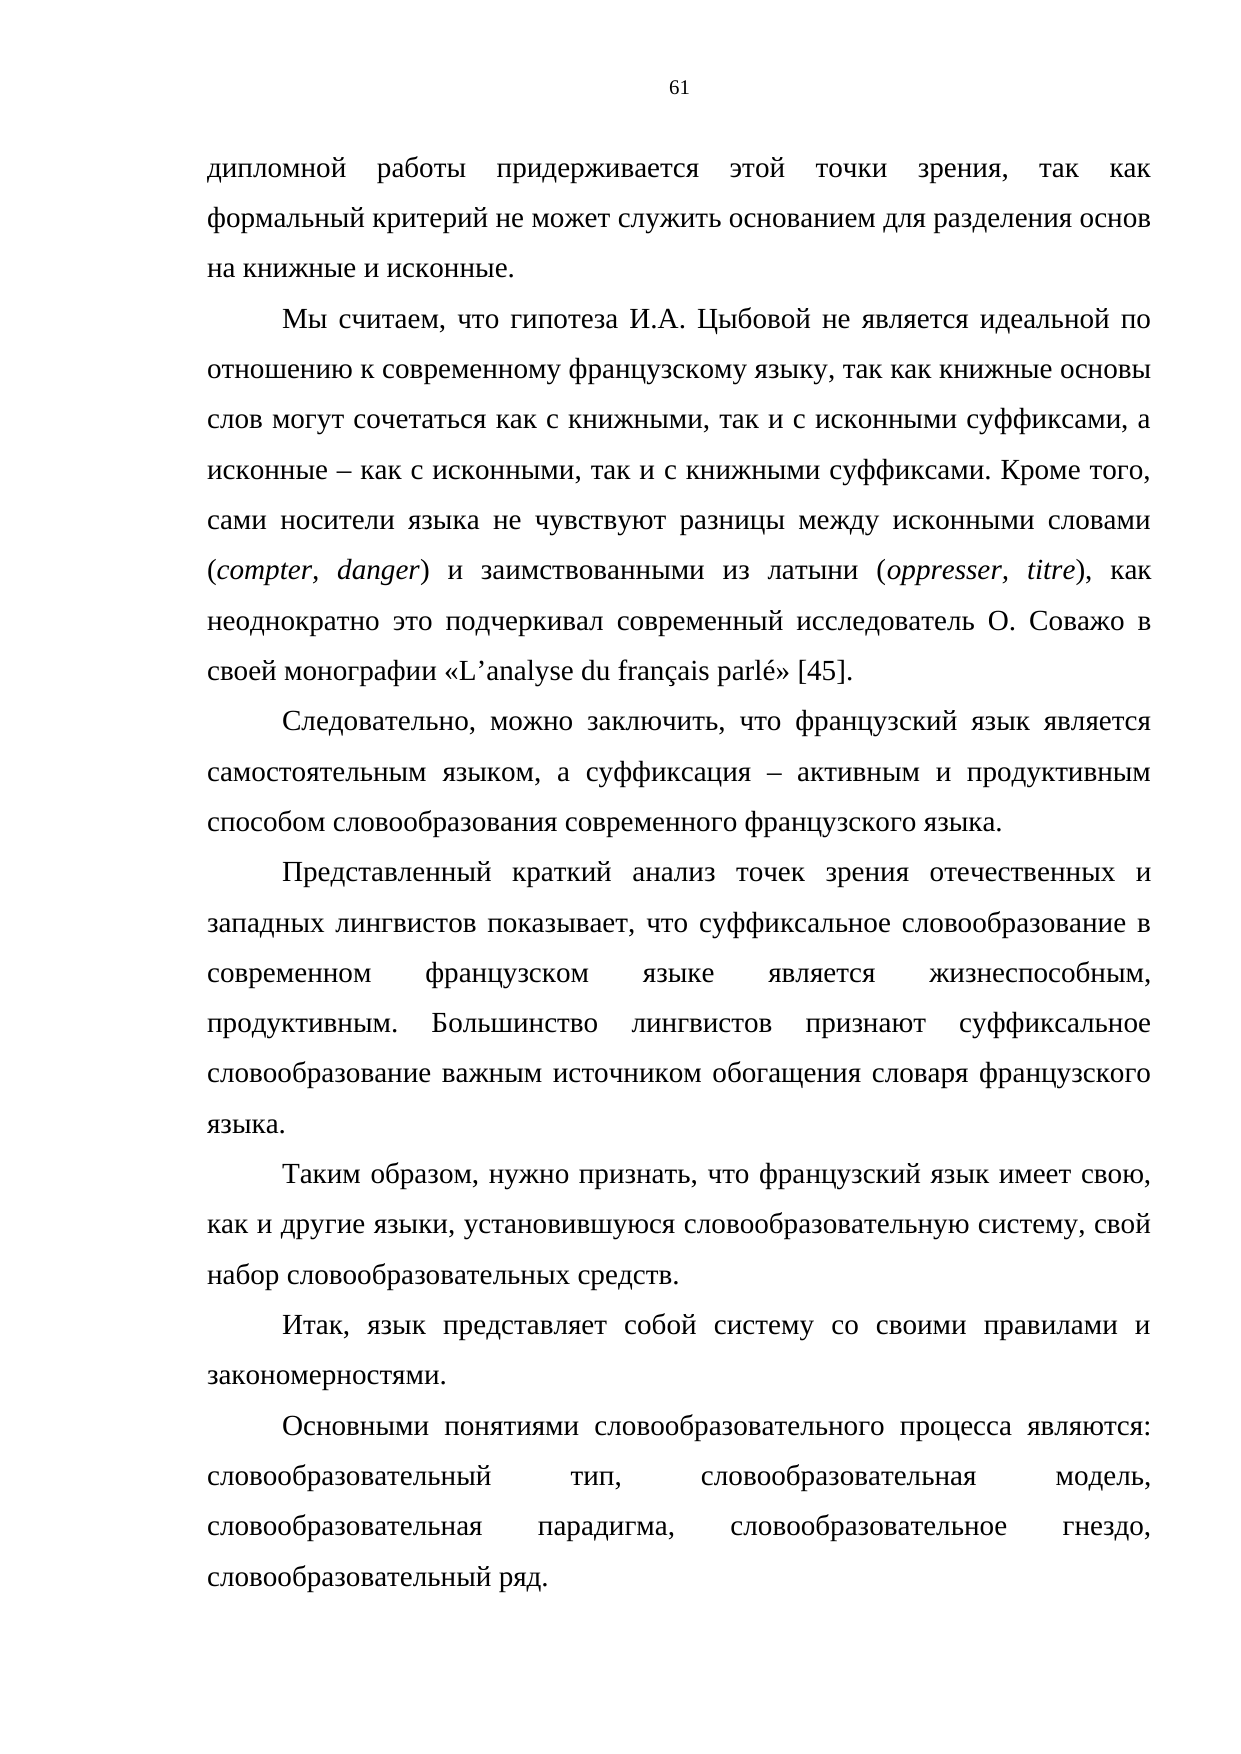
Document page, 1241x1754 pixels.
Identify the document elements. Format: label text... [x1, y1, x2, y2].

text Представленный краткий анализ точек зрения отечественных и западных лингвистов показывает, что суффиксальное словообразование в современном французском языке является жизнеспособным, продуктивным. Большинство лингвистов признают суффиксальное словообразование важным источником обогащения словаря французского языка. [207, 854, 1152, 1139]
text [207, 150, 1152, 284]
text Следовательно, можно заключить, что французский язык является самостоятельным языком, а суффиксация – активным и продуктивным способом словообразования современного французского языка. [207, 703, 1152, 838]
text Итак, язык представляет собой систему со своими правилами и закономерностями. [207, 1307, 1152, 1391]
text Мы считаем, что гипотеза И.А. Цыбовой не является идеальной по отношению к современному французскому языку, так как книжные основы слов могут сочетаться как с книжными, так и с исконными суффиксами, а исконные – как с исконными, так и с книжными суффиксами. Кроме того, сами носители языка не чувствуют разницы между исконными словами (compter, danger) и заимствованными из латыни (oppresser, titre), как неоднократно это подчеркивал современный исследователь О. Соважо в своей монографии «L’analyse du français parlé» [45]. [207, 301, 1152, 687]
text Таким образом, нужно признать, что французский язык имеет свою, как и другие языки, установившуюся словообразовательную систему, свой набор словообразовательных средств. [207, 1156, 1152, 1290]
text Основными понятиями словообразовательного процесса являются: словообразовательный тип, словообразовательная модель, словообразовательная парадигма, словообразовательное гнездо, словообразовательный ряд. [207, 1408, 1152, 1592]
